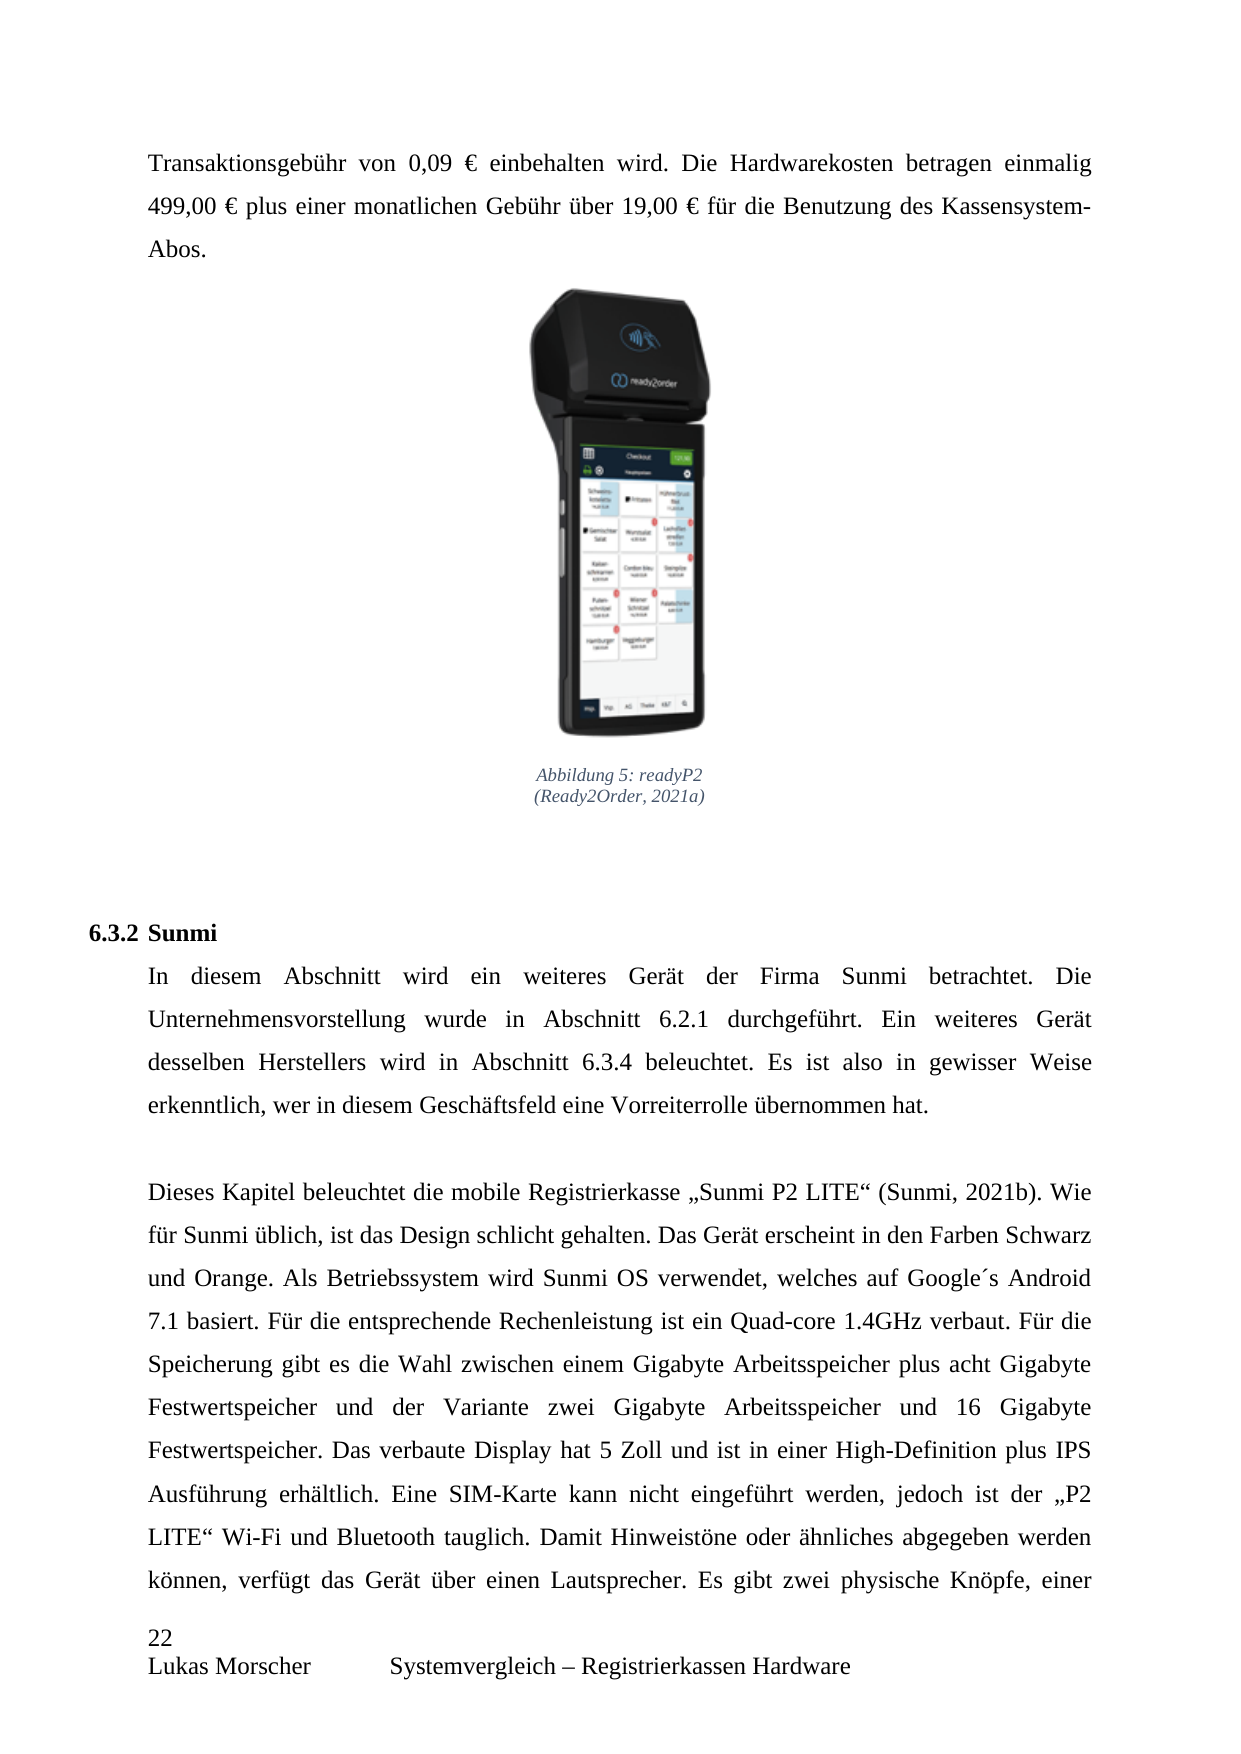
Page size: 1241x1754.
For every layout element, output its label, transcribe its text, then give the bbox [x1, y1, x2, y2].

picture [511, 277, 729, 750]
text In diesem Abschnitt wird ein weiteres Gerät der Firma Sunmi betrachtet. Die Unternehmensvorstellung wurde in Abschnitt 6.2.1 durchgeführt. Ein weiteres Gerät desselben Herstellers wird in Abschnitt 6.3.4 beleuchtet. Es ist also in gewisser Weise erkenntlich, wer in diesem Geschäftsfeld eine Vorreiterrolle übernommen hat. [148, 961, 1093, 1119]
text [148, 148, 1093, 263]
subtitle Sunmi [88, 918, 1093, 947]
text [148, 1177, 1093, 1594]
